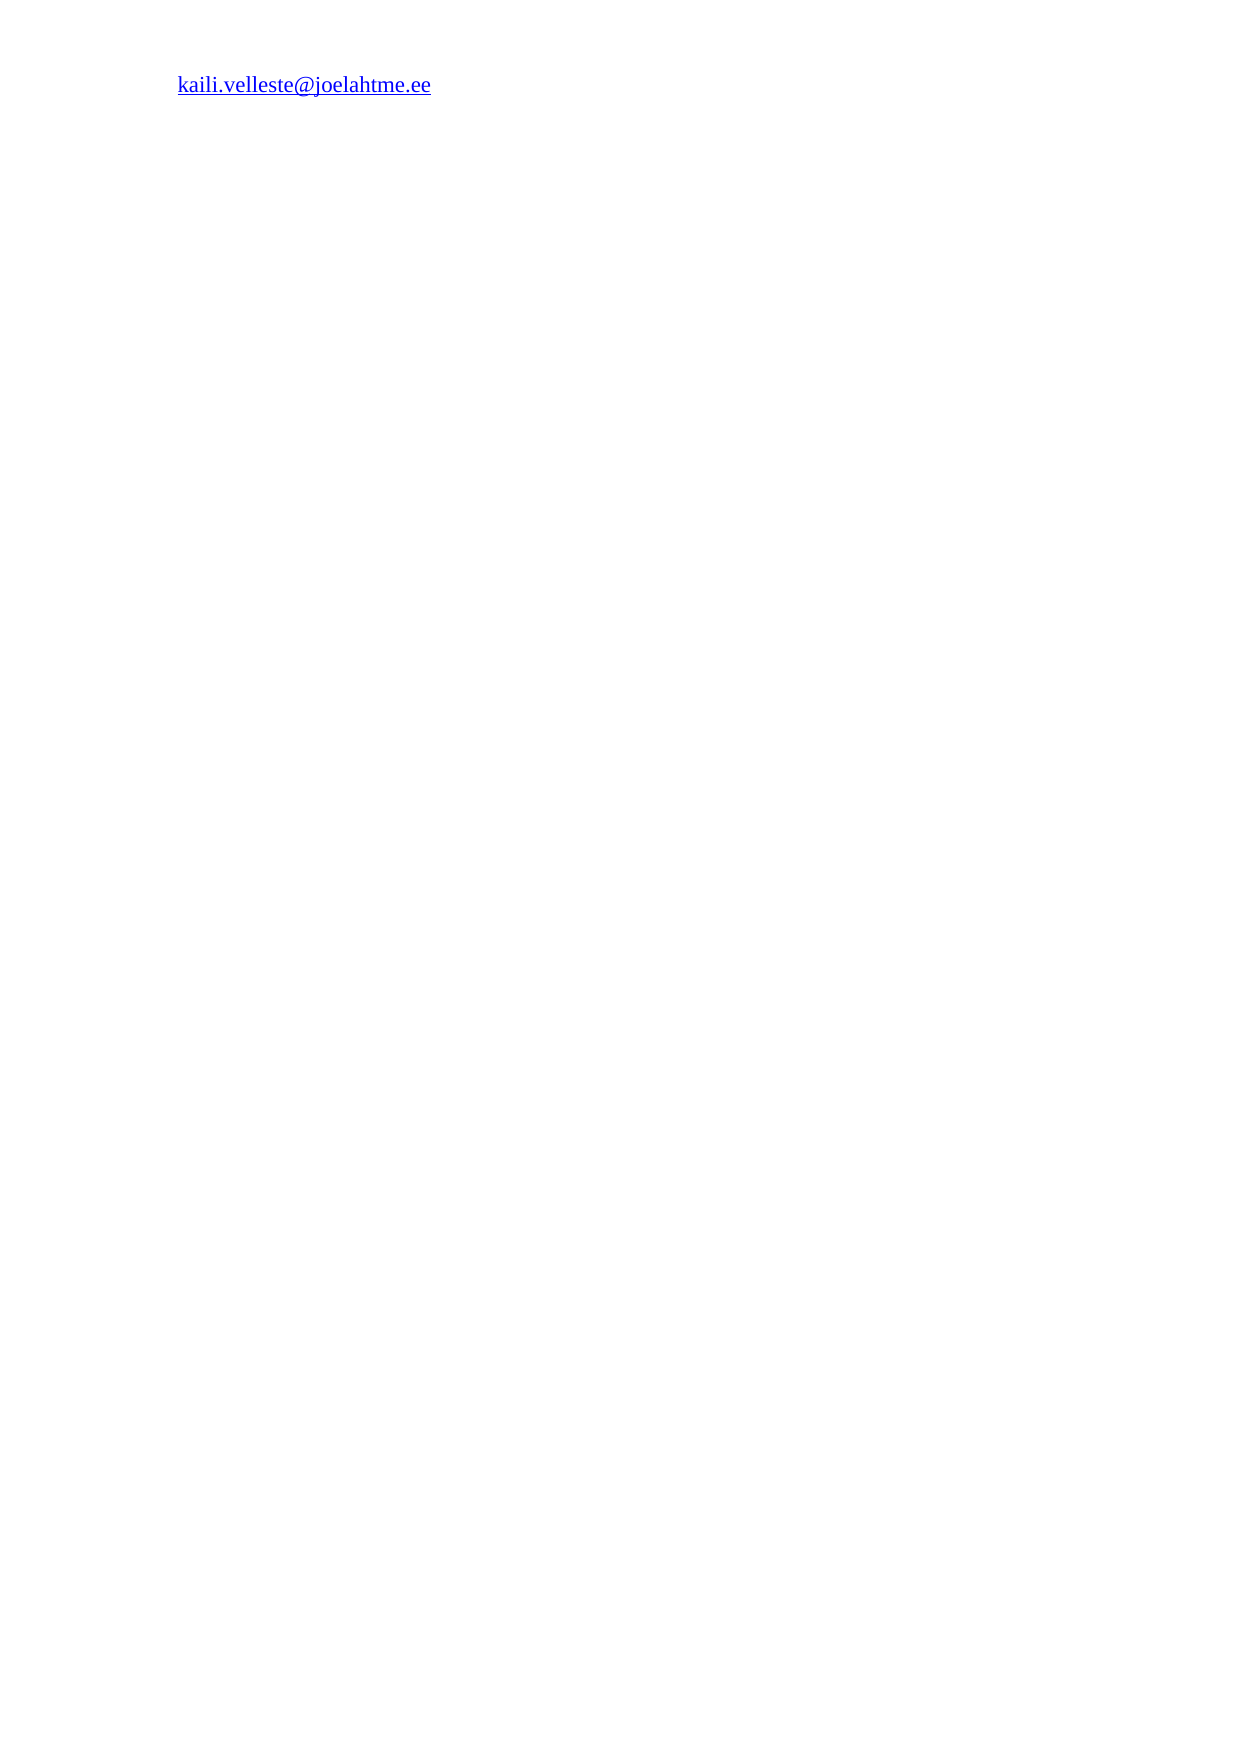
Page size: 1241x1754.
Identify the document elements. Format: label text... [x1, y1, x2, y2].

text kaili.velleste@joelahtme.ee [177, 71, 1152, 97]
